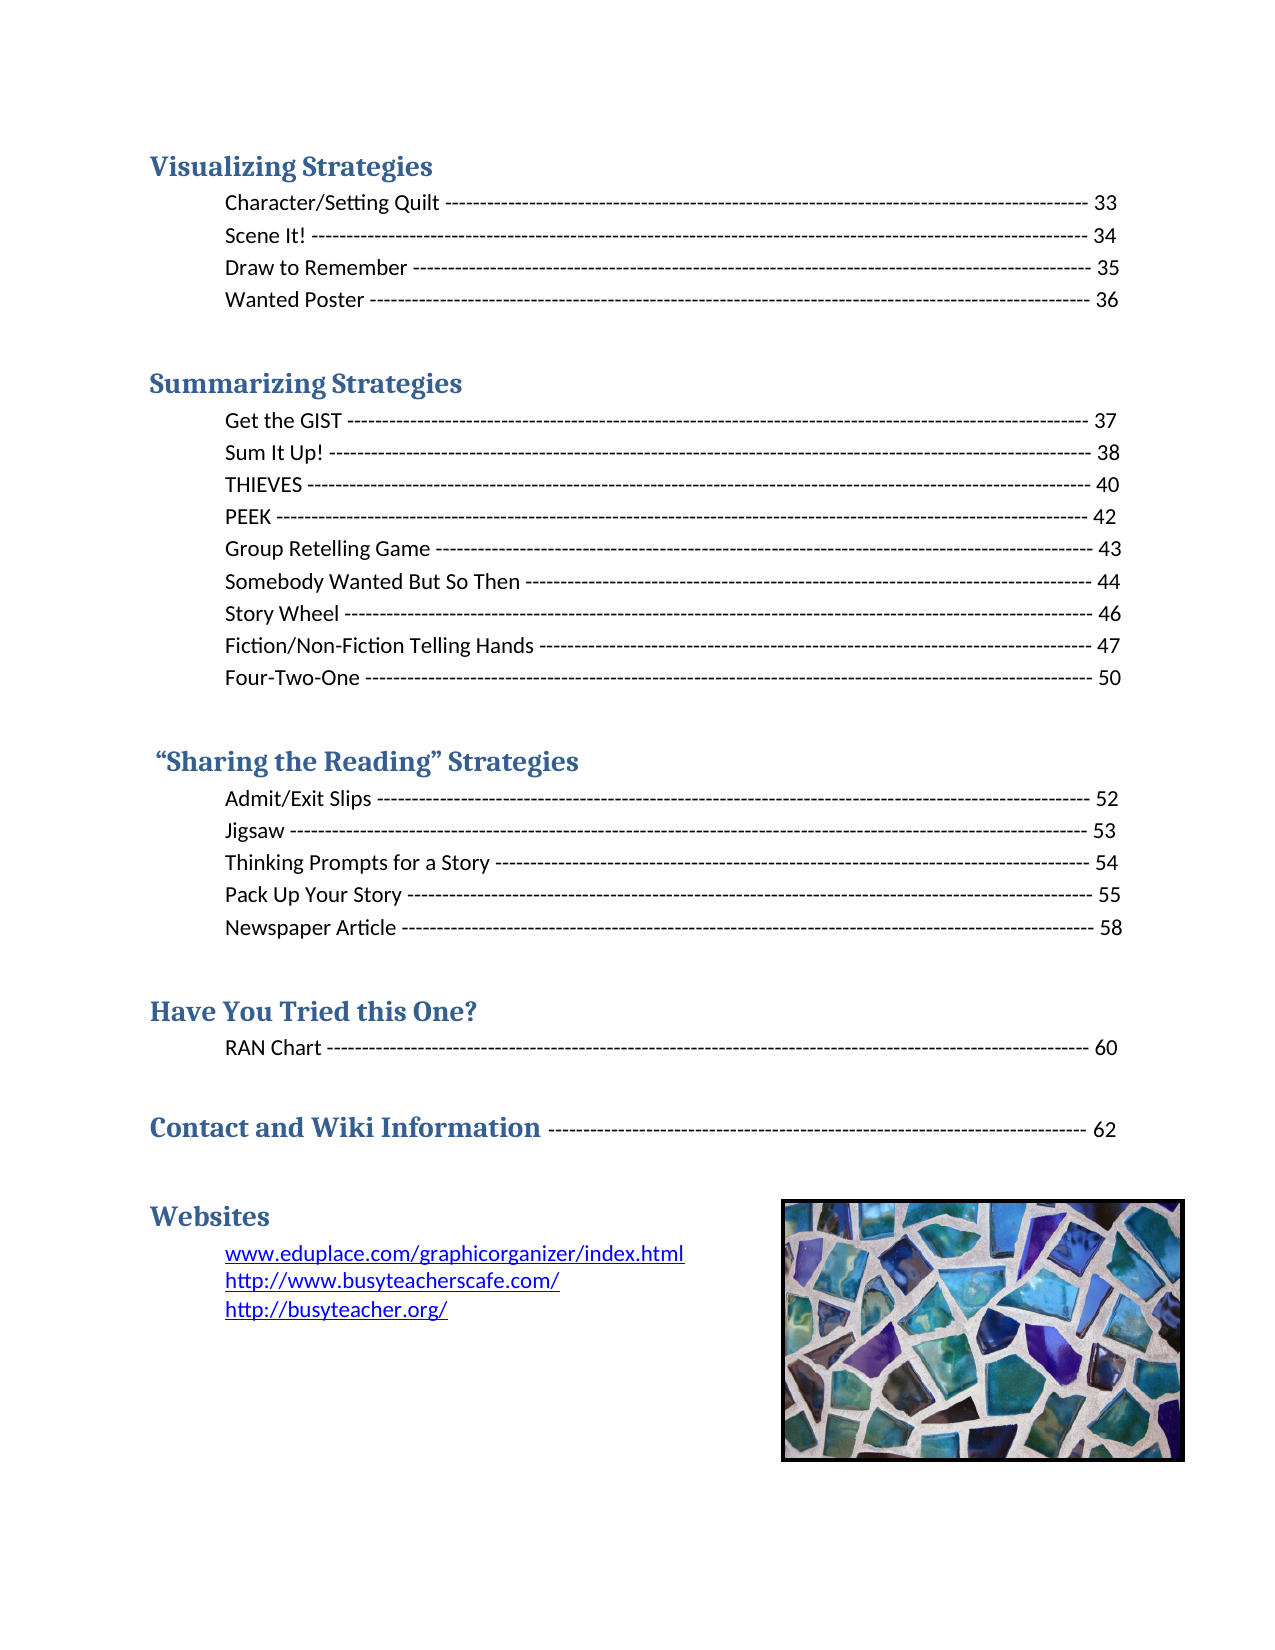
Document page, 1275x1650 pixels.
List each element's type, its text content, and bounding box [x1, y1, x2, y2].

text www.eduplace.com/graphicorganizer/index.html [225, 1239, 781, 1267]
subtitle Contact and Wiki Information ----------------------------------------------------------------------------- 62 [150, 1112, 1125, 1145]
text Character/Setting Quilt -------------------------------------------------------------------------------------------- 33 [225, 188, 1125, 217]
text Sum It Up! ------------------------------------------------------------------------------------------------------------- 38 [225, 438, 1125, 466]
subtitle Summarizing Strategies [150, 367, 1125, 401]
text http://www.busyteacherscafe.com/ [225, 1267, 781, 1295]
subtitle Have You Tried this One? [150, 995, 1125, 1028]
text Story Wheel ----------------------------------------------------------------------------------------------------------- 46 [225, 599, 1125, 627]
text Draw to Remember ------------------------------------------------------------------------------------------------- 35 [225, 253, 1125, 281]
text Get the GIST ---------------------------------------------------------------------------------------------------------- 37 [225, 406, 1125, 434]
text Wanted Poster ------------------------------------------------------------------------------------------------------- 36 [225, 285, 1125, 313]
text Pack Up Your Story -------------------------------------------------------------------------------------------------- 55 [225, 881, 1125, 909]
text Fiction/Non-Fiction Telling Hands ------------------------------------------------------------------------------- 47 [225, 631, 1125, 659]
text Newspaper Article --------------------------------------------------------------------------------------------------- 58 [225, 913, 1125, 941]
text http://busyteacher.org/ [225, 1295, 781, 1323]
text Admit/Exit Slips ------------------------------------------------------------------------------------------------------ 52 [225, 784, 1125, 812]
text Jigsaw ------------------------------------------------------------------------------------------------------------------ 53 [225, 816, 1125, 844]
text THIEVES ---------------------------------------------------------------------------------------------------------------- 40 [225, 470, 1125, 498]
subtitle “Sharing the Reading” Strategies [150, 746, 1125, 779]
text Somebody Wanted But So Then --------------------------------------------------------------------------------- 44 [225, 567, 1125, 595]
text PEEK -------------------------------------------------------------------------------------------------------------------- 42 [225, 502, 1125, 530]
subtitle Visualizing Strategies [150, 150, 1125, 183]
text Group Retelling Game ---------------------------------------------------------------------------------------------- 43 [225, 534, 1125, 563]
text Four-Two-One -------------------------------------------------------------------------------------------------------- 50 [225, 663, 1125, 691]
text Thinking Prompts for a Story ------------------------------------------------------------------------------------- 54 [225, 848, 1125, 876]
subtitle Websites [150, 1200, 781, 1234]
picture [785, 1203, 1180, 1458]
text Scene It! --------------------------------------------------------------------------------------------------------------- 34 [225, 221, 1125, 249]
text RAN Chart ------------------------------------------------------------------------------------------------------------- 60 [225, 1033, 1125, 1062]
